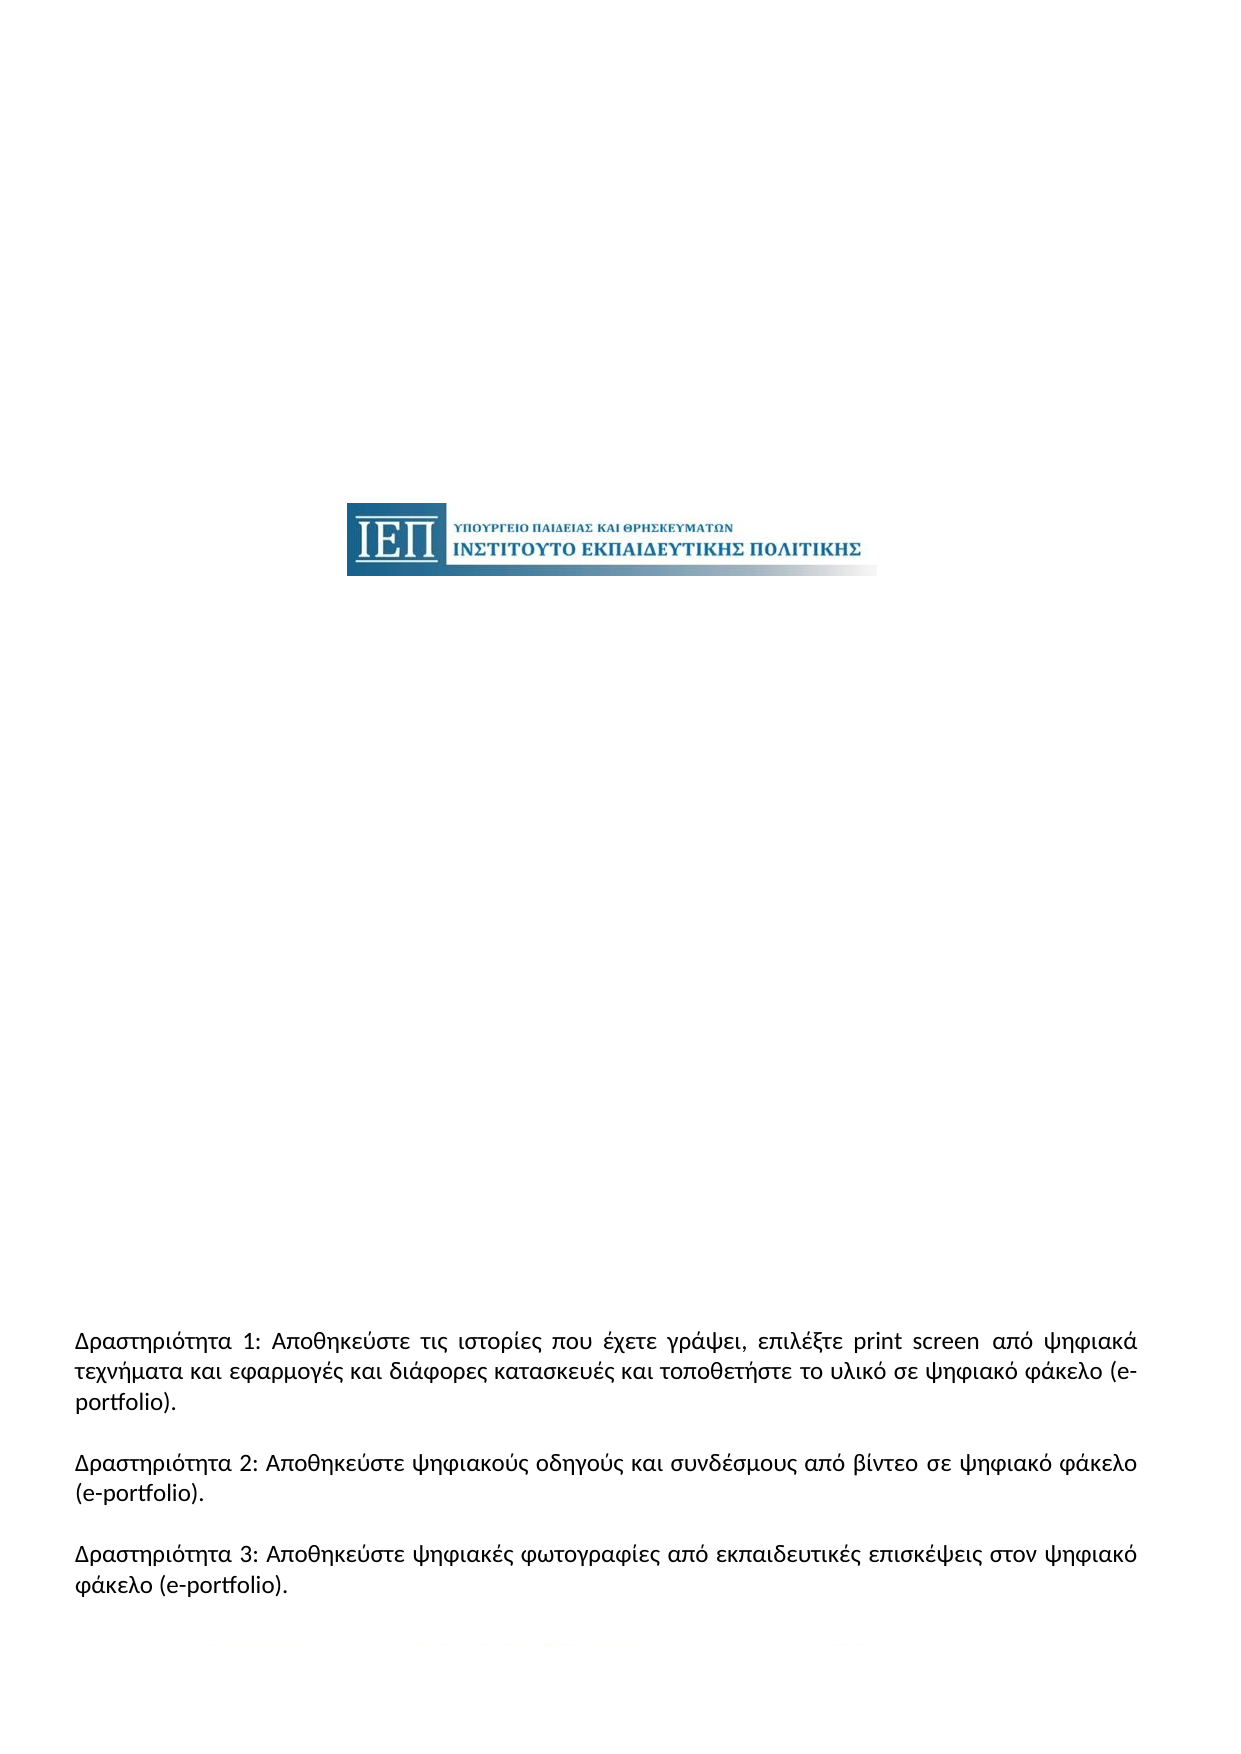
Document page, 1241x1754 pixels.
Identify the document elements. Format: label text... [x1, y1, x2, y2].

picture [347, 503, 877, 576]
text Δραστηριότητα 2: Αποθηκεύστε ψηφιακούς οδηγούς και συνδέσμους από βίντεο σε ψηφιακό φάκελο (e-portfolio). [75, 1447, 1137, 1508]
text Δραστηριότητα 1: Αποθηκεύστε τις ιστορίες που έχετε γράψει, επιλέξτε print screen από ψηφιακά τεχνήματα και εφαρμογές και διάφορες κατασκευές και τοποθετήστε το υλικό σε ψηφιακό φάκελο (e-portfolio). [75, 1325, 1138, 1416]
text Δραστηριότητα 3: Αποθηκεύστε ψηφιακές φωτογραφίες από εκπαιδευτικές επισκέψεις στον ψηφιακό φάκελο (e-portfolio). [75, 1539, 1137, 1600]
